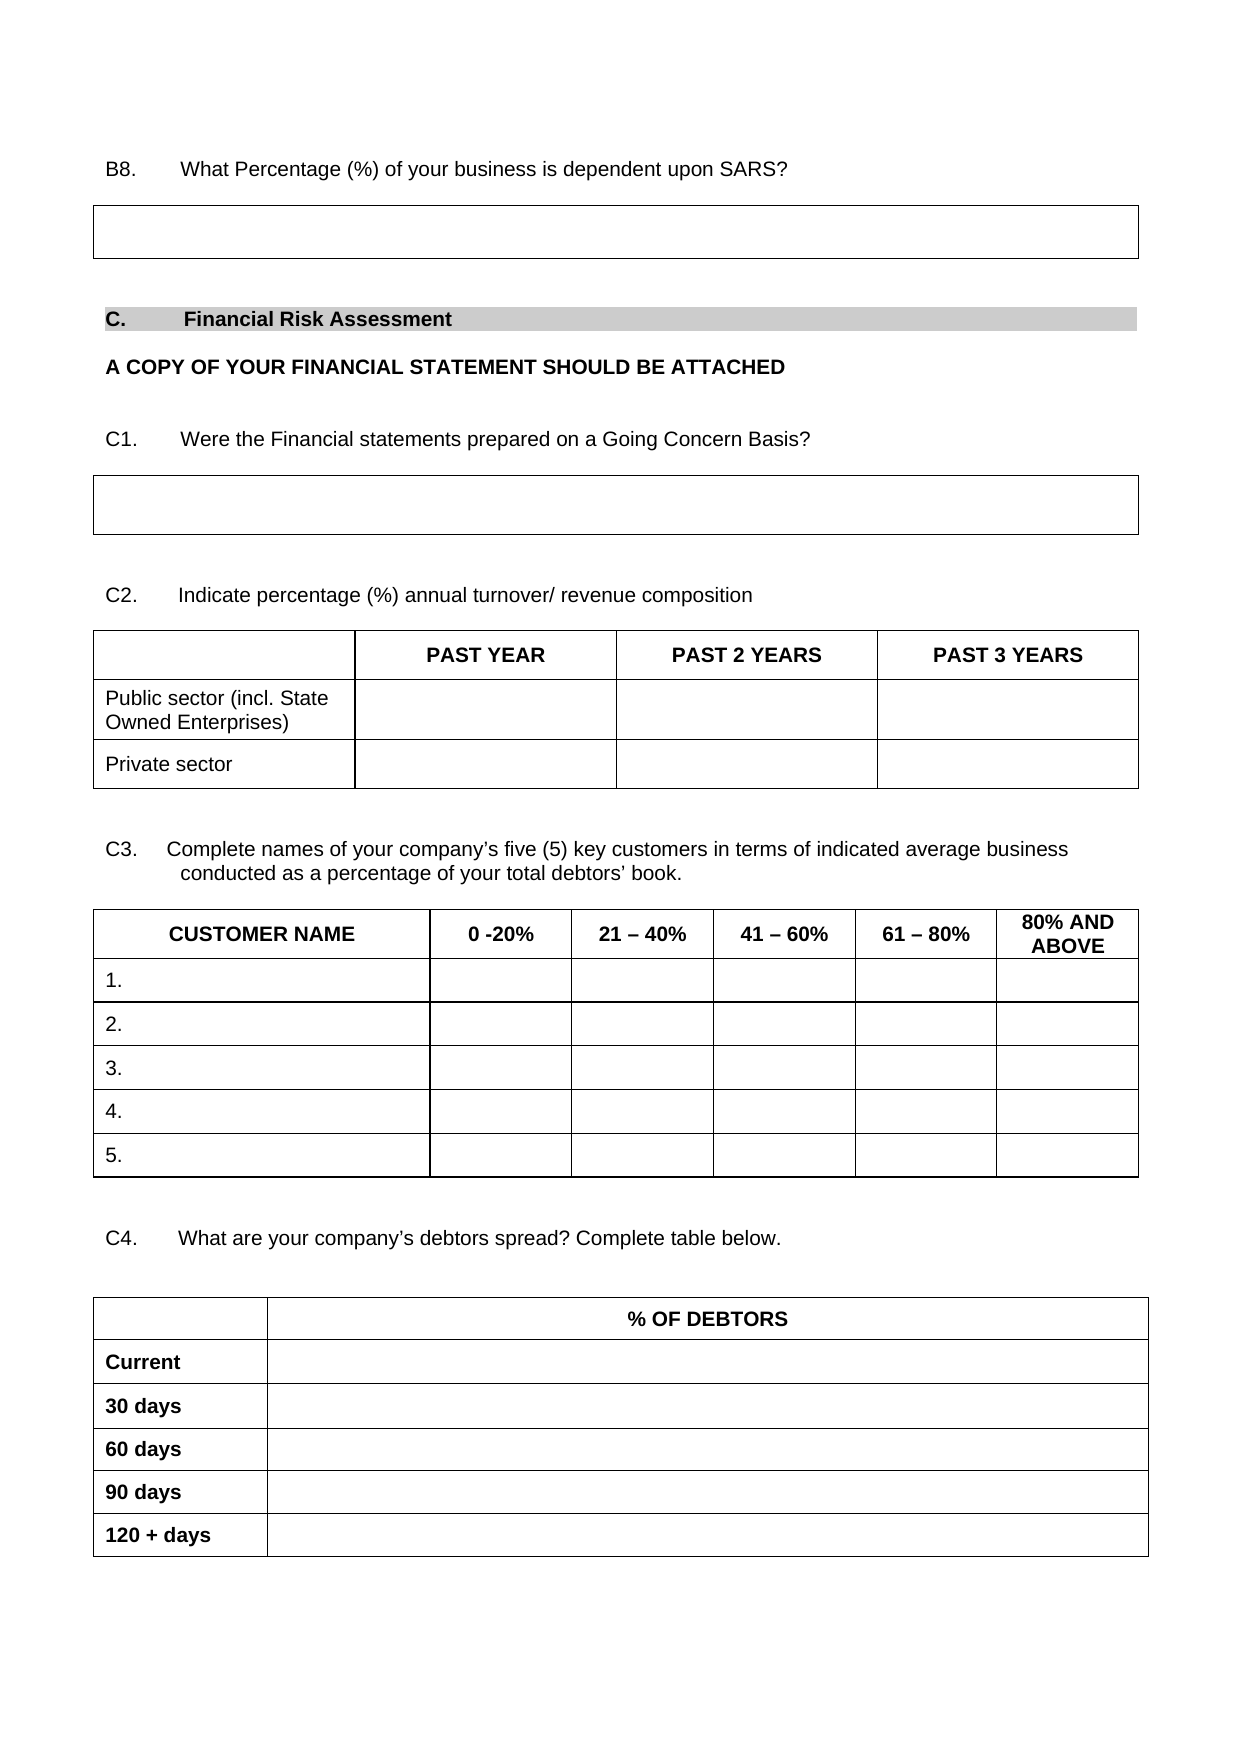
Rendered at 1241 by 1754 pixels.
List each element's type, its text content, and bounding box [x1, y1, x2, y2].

table_cell [878, 740, 1138, 788]
table_cell [431, 1003, 571, 1045]
table_header 21 – 40% [572, 910, 713, 958]
table_header [94, 206, 1138, 258]
table_cell [856, 1003, 996, 1045]
table_header PAST YEAR [356, 631, 616, 679]
table_cell [714, 1003, 855, 1045]
table_cell [431, 1090, 571, 1133]
table_header CUSTOMER NAME [94, 910, 429, 958]
table_cell 120 + days [94, 1514, 267, 1556]
table_cell [268, 1514, 1148, 1556]
table_cell [431, 1134, 571, 1176]
text C3. Complete names of your company’s five (5) key customers in terms of indicated average business conducted as a percentage of your total debtors’ book. [105, 837, 1137, 884]
table_cell [997, 1134, 1138, 1176]
text C2. Indicate percentage (%) annual turnover/ revenue composition [105, 582, 1137, 606]
table_cell [572, 959, 713, 1001]
table_cell [997, 1003, 1138, 1045]
table_cell 90 days [94, 1471, 267, 1512]
table_cell [714, 959, 855, 1001]
table_cell [94, 959, 429, 1001]
table_cell [856, 1134, 996, 1176]
table_cell [431, 959, 571, 1001]
table_cell [997, 959, 1138, 1001]
table_cell [94, 1134, 429, 1176]
table_cell 30 days [94, 1384, 267, 1428]
table_cell Current [94, 1340, 267, 1383]
table_cell [572, 1090, 713, 1133]
table_cell [714, 1046, 855, 1089]
table_cell [617, 740, 877, 788]
table_cell Public sector (incl. State Owned Enterprises) [94, 680, 354, 739]
table_cell [572, 1046, 713, 1089]
table_cell [714, 1134, 855, 1176]
table_header PAST 3 YEARS [878, 631, 1138, 679]
table_cell [878, 680, 1138, 739]
table_cell [268, 1471, 1148, 1512]
table_cell [572, 1134, 713, 1176]
table_cell [714, 1090, 855, 1133]
table_cell [856, 1090, 996, 1133]
table_cell [356, 740, 616, 788]
text A COPY OF YOUR FINANCIAL STATEMENT SHOULD BE ATTACHED [105, 355, 1137, 379]
table_cell [356, 680, 616, 739]
table_cell [94, 1046, 429, 1089]
table_header [94, 476, 1138, 533]
table_header 80% AND ABOVE [997, 910, 1138, 958]
table_cell [268, 1429, 1148, 1470]
table_cell [856, 1046, 996, 1089]
table_header [94, 631, 354, 679]
table_cell [431, 1046, 571, 1089]
table_header [94, 1298, 267, 1339]
table_header PAST 2 YEARS [617, 631, 877, 679]
table_cell [997, 1090, 1138, 1133]
table_cell [997, 1046, 1138, 1089]
table_cell Private sector [94, 740, 354, 788]
table_header 61 – 80% [856, 910, 996, 958]
table_header % OF DEBTORS [268, 1298, 1148, 1339]
table_cell [856, 959, 996, 1001]
table_cell 60 days [94, 1429, 267, 1470]
text C1. Were the Financial statements prepared on a Going Concern Basis? [105, 427, 1137, 451]
text C4. What are your company’s debtors spread? Complete table below. [105, 1225, 1137, 1249]
table_cell [268, 1340, 1148, 1383]
table_header 41 – 60% [714, 910, 855, 958]
table_cell [617, 680, 877, 739]
table_header 0 -20% [431, 910, 571, 958]
table_cell [268, 1384, 1148, 1428]
table_cell [94, 1090, 429, 1133]
table_cell [572, 1003, 713, 1045]
table_cell [94, 1003, 429, 1045]
text C. Financial Risk Assessment [105, 307, 1137, 331]
text B8. What Percentage (%) of your business is dependent upon SARS? [105, 157, 1137, 181]
